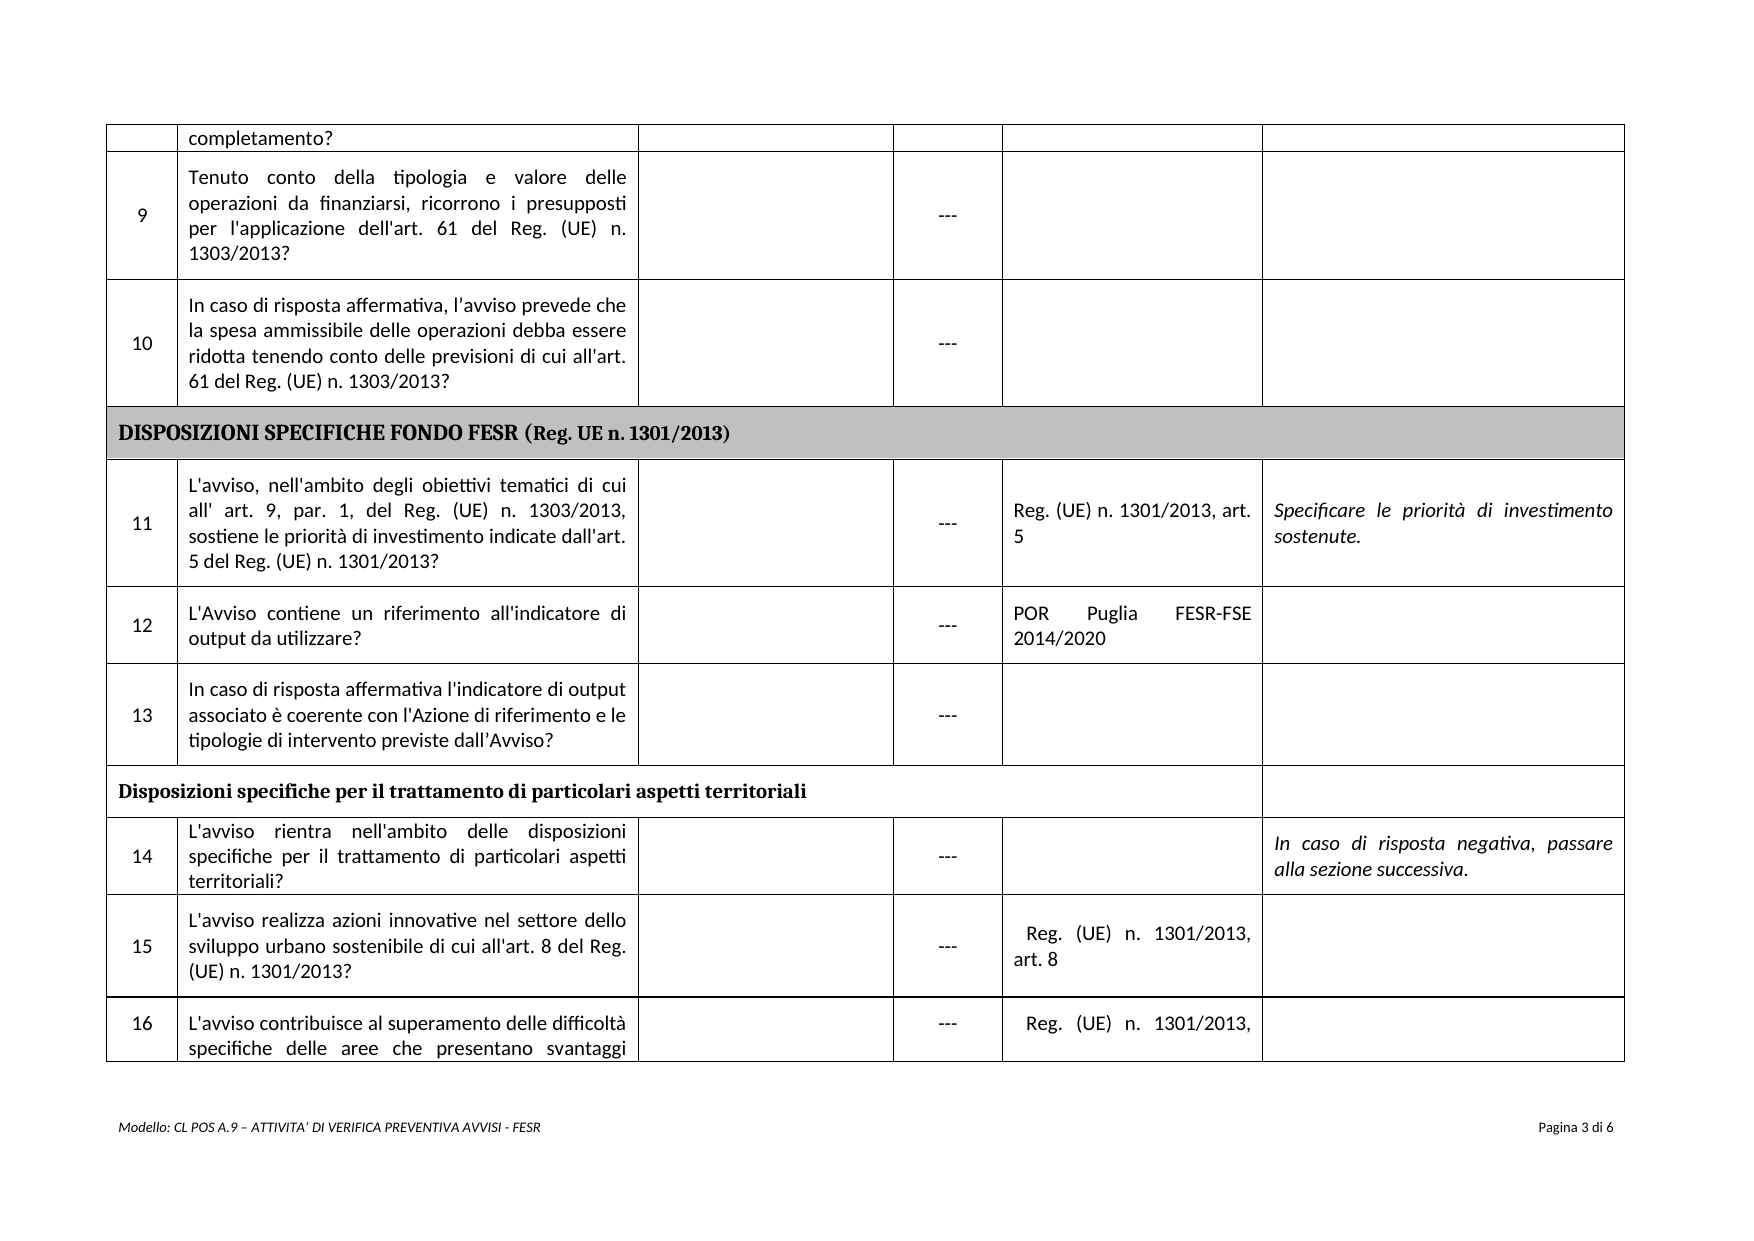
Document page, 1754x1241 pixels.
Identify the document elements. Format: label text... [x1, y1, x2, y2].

table_cell Reg. (UE) n. 1301/2013, art. 8 [1003, 895, 1262, 996]
table_cell [1263, 125, 1624, 151]
table_cell [1003, 280, 1262, 406]
table_cell [639, 460, 893, 586]
table_cell [1263, 664, 1624, 765]
table_cell L'avviso, nell'ambito degli obiettivi tematici di cui all' art. 9, par. 1, del Reg. (UE) n. 1303/2013, sostiene le priorità di investimento indicate dall'art. 5 del Reg. (UE) n. 1301/2013? [178, 460, 638, 586]
table_cell [639, 587, 893, 663]
table_cell In caso di risposta negativa, passare alla sezione successiva. [1263, 818, 1624, 894]
table_cell Tenuto conto della tipologia e valore delle operazioni da finanziarsi, ricorrono i presupposti per l'applicazione dell'art. 61 del Reg. (UE) n. 1303/2013? [178, 152, 638, 278]
table_cell POR Puglia FESR-FSE 2014/2020 [1003, 587, 1262, 663]
table_cell DISPOSIZIONI SPECIFICHE FONDO FESR (Reg. UE n. 1301/2013) [107, 407, 1624, 458]
table_cell 13 [107, 664, 177, 765]
table_cell Disposizioni specifiche per il trattamento di particolari aspetti territoriali [107, 766, 1262, 817]
table_cell L'avviso realizza azioni innovative nel settore dello sviluppo urbano sostenibile di cui all'art. 8 del Reg. (UE) n. 1301/2013? [178, 895, 638, 996]
table_cell Reg. (UE) n. 1301/2013, art. 5 [1003, 460, 1262, 586]
table_cell [1263, 766, 1624, 817]
table_cell [1263, 998, 1624, 1061]
table_cell 11 [107, 460, 177, 586]
table_cell 14 [107, 818, 177, 894]
table_cell [639, 818, 893, 894]
table_cell [1003, 125, 1262, 151]
table_cell [639, 280, 893, 406]
table_cell [639, 152, 893, 278]
table_cell 12 [107, 587, 177, 663]
table_cell [639, 895, 893, 996]
table_cell [1003, 818, 1262, 894]
table_cell [639, 998, 893, 1061]
table_cell In caso di risposta affermativa l'indicatore di output associato è coerente con l'Azione di riferimento e le tipologie di intervento previste dall’Avviso? [178, 664, 638, 765]
table_cell [639, 664, 893, 765]
table_cell [1263, 152, 1624, 278]
table_cell [1263, 587, 1624, 663]
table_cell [1003, 998, 1262, 1061]
table_cell [639, 125, 893, 151]
table_cell 16 [107, 998, 177, 1061]
table_cell Specificare le priorità di investimento sostenute. [1263, 460, 1624, 586]
table_cell 15 [107, 895, 177, 996]
table_cell 9 [107, 152, 177, 278]
table_cell L'Avviso contiene un riferimento all'indicatore di output da utilizzare? [178, 587, 638, 663]
table_cell [1003, 664, 1262, 765]
table_cell [1263, 895, 1624, 996]
table_cell 10 [107, 280, 177, 406]
table_cell 8 [107, 125, 177, 151]
table_cell [1263, 280, 1624, 406]
table_cell [1003, 152, 1262, 278]
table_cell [178, 998, 638, 1061]
table_cell L'avviso rientra nell'ambito delle disposizioni specifiche per il trattamento di particolari aspetti territoriali? [178, 818, 638, 894]
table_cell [178, 125, 638, 151]
table_cell In caso di risposta affermativa, l’avviso prevede che la spesa ammissibile delle operazioni debba essere ridotta tenendo conto delle previsioni di cui all'art. 61 del Reg. (UE) n. 1303/2013? [178, 280, 638, 406]
